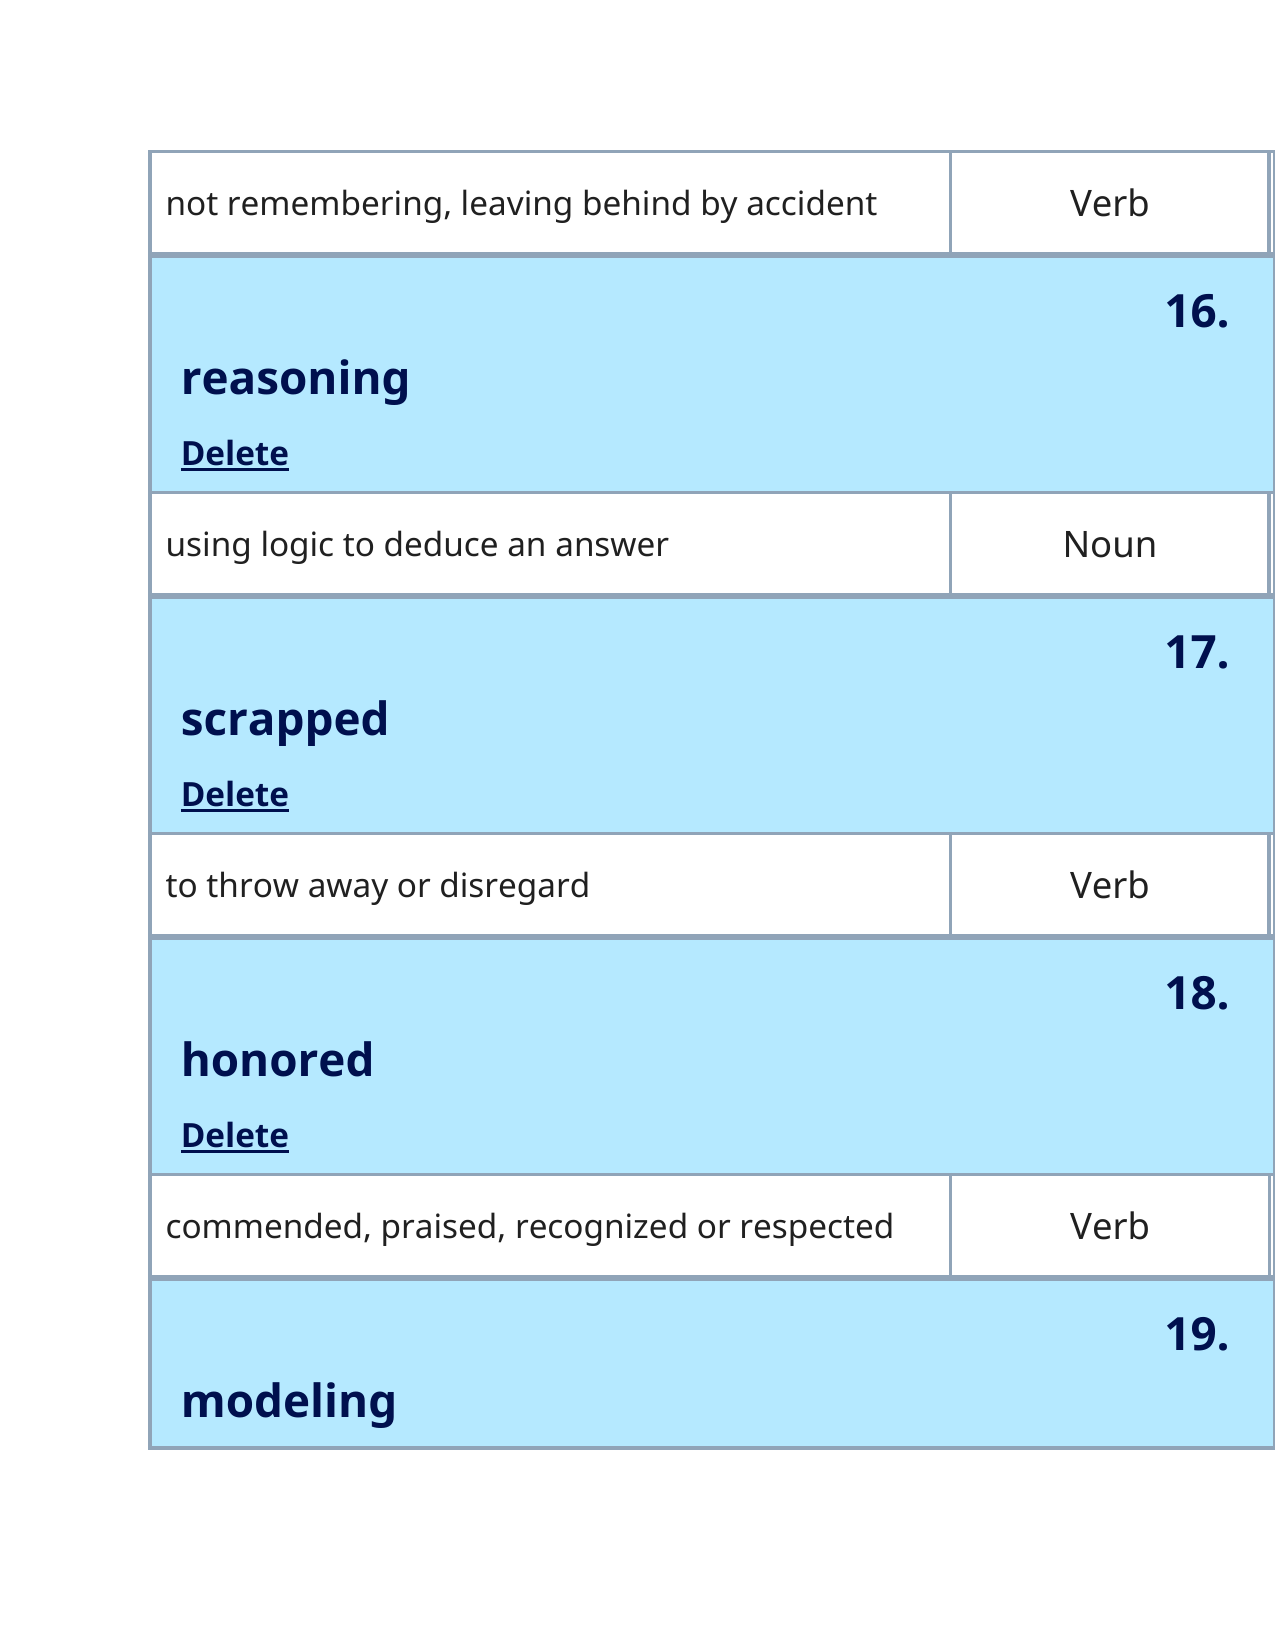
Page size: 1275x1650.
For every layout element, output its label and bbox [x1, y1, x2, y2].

table_cell [152, 1176, 949, 1275]
table_cell [952, 494, 1267, 593]
table_cell [952, 1176, 1268, 1275]
table_cell [952, 153, 1267, 252]
table_cell [952, 835, 1267, 934]
table_cell [152, 835, 949, 934]
table_cell [152, 153, 949, 252]
table_cell [152, 494, 949, 593]
